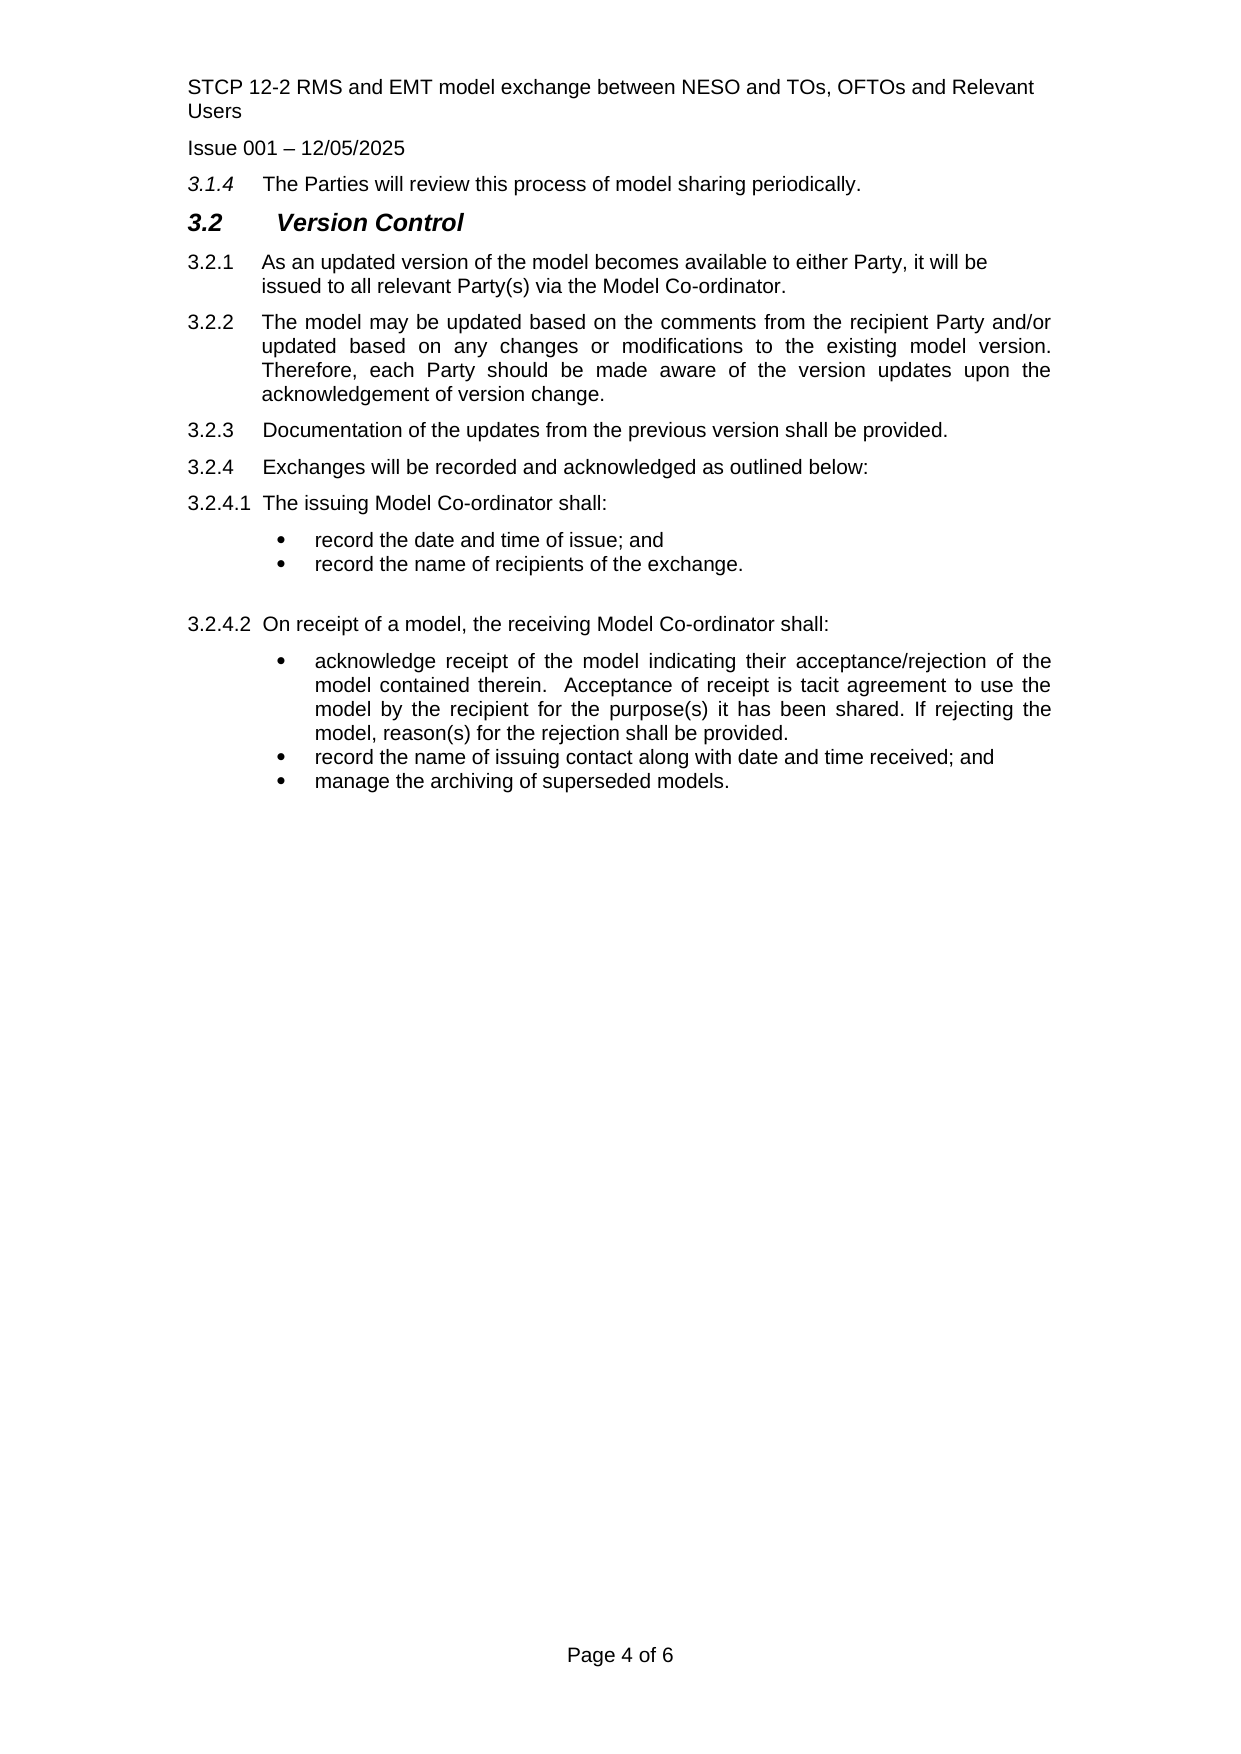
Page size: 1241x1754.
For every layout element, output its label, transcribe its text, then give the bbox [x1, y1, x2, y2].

subtitle acknowledge receipt of the model indicating their acceptance/rejection of the model contained therein. Acceptance of receipt is tacit agreement to use the model by the recipient for the purpose(s) it has been shared. If rejecting the model, reason(s) for the rejection shall be provided. [277, 649, 1053, 745]
subtitle The model may be updated based on the comments from the recipient Party and/or updated based on any changes or modifications to the existing model version. Therefore, each Party should be made aware of the version updates upon the acknowledgement of version change. [187, 310, 1053, 406]
subtitle The Parties will review this process of model sharing periodically. [187, 172, 1053, 196]
subtitle manage the archiving of superseded models. [277, 769, 1053, 793]
subtitle The issuing Model Co-ordinator shall: [187, 491, 1053, 515]
subtitle record the name of issuing contact along with date and time received; and [277, 745, 1053, 769]
subtitle Version Control [187, 208, 1053, 237]
subtitle On receipt of a model, the receiving Model Co-ordinator shall: [187, 612, 1053, 636]
subtitle Documentation of the updates from the previous version shall be provided. [187, 418, 1053, 442]
subtitle record the date and time of issue; and [277, 528, 1053, 552]
subtitle Exchanges will be recorded and acknowledged as outlined below: [187, 455, 1053, 479]
subtitle As an updated version of the model becomes available to either Party, it will be issued to all relevant Party(s) via the Model Co-ordinator. [187, 249, 1053, 297]
subtitle record the name of recipients of the exchange. [277, 552, 1053, 576]
